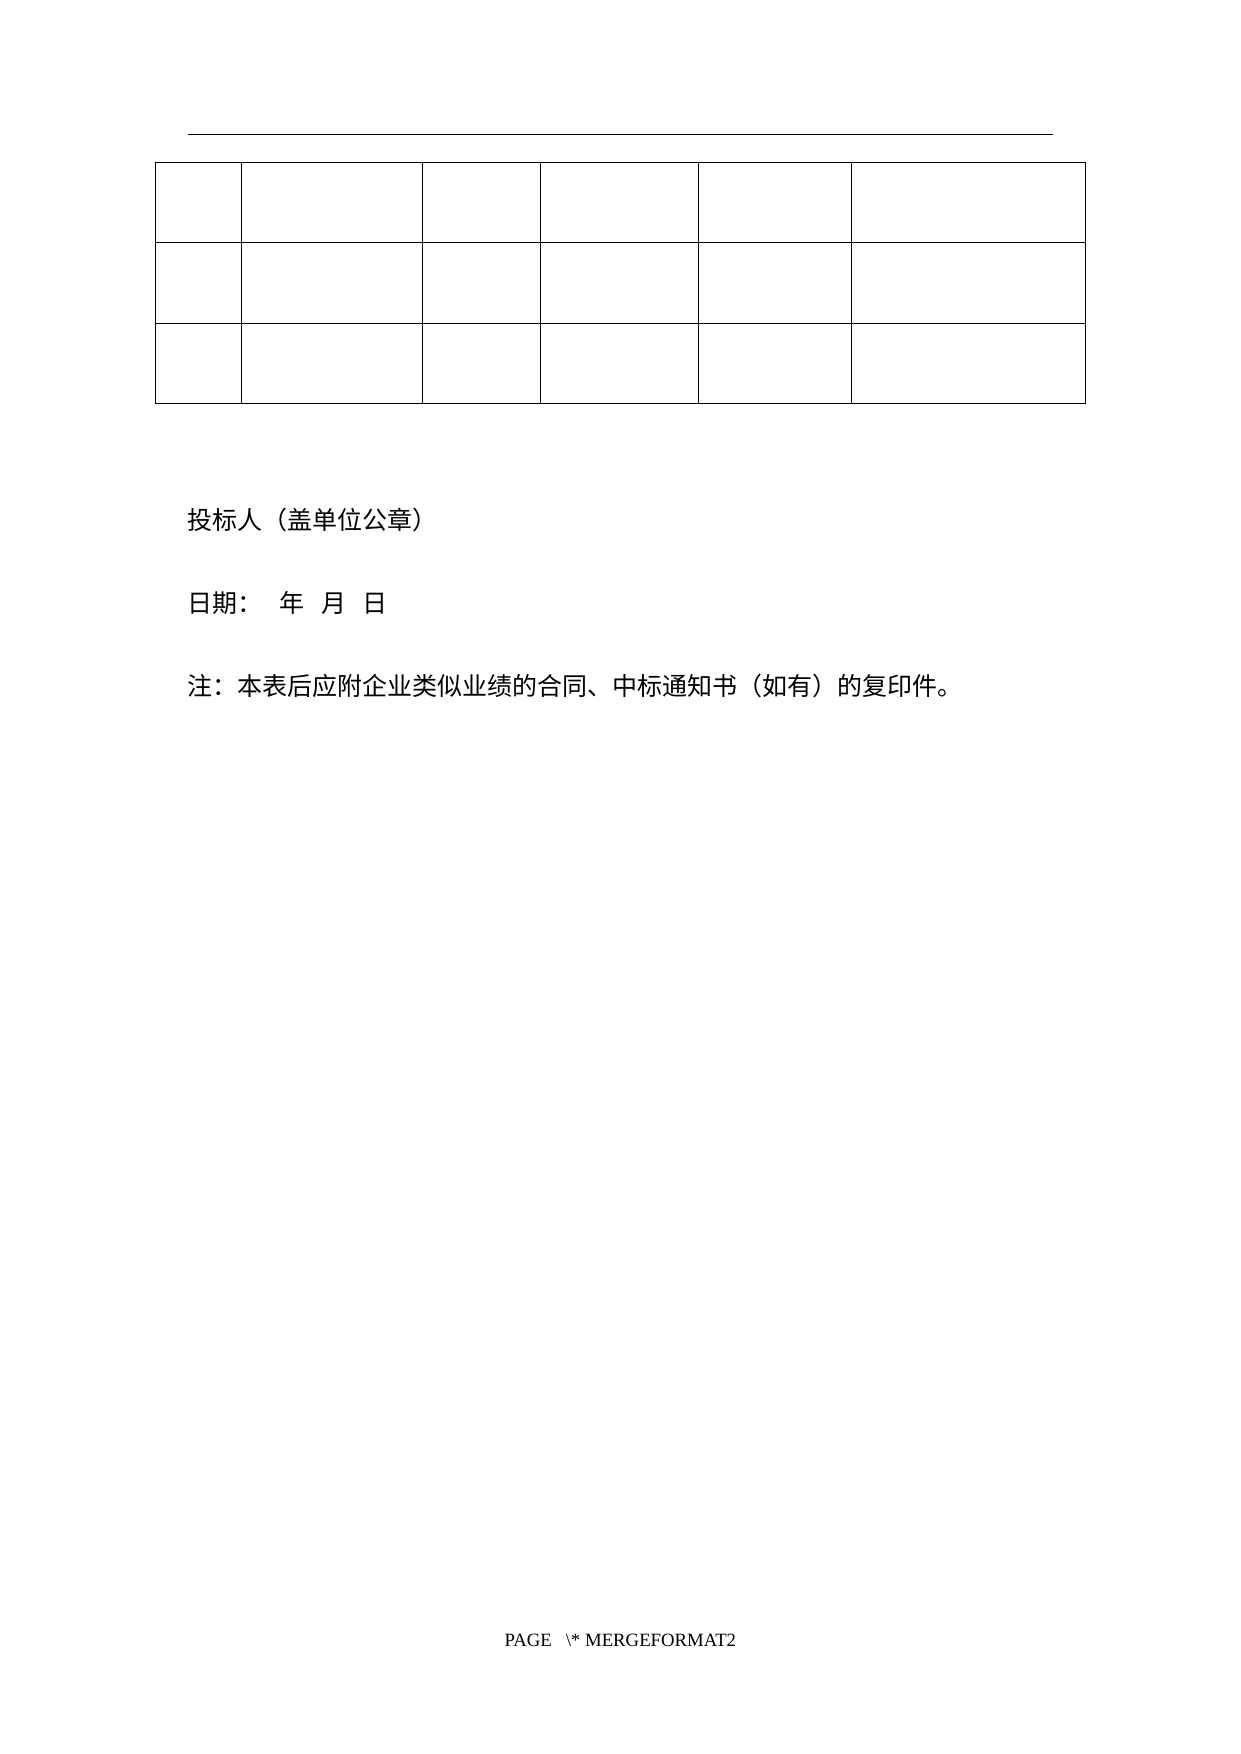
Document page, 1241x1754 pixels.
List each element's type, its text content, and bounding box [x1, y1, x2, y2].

table_cell [156, 163, 241, 242]
table_cell [852, 163, 1085, 242]
table_cell [242, 324, 422, 403]
table_cell [541, 243, 698, 323]
table_cell [699, 324, 851, 403]
table_cell [541, 324, 698, 403]
table_cell [423, 163, 540, 242]
table_cell [699, 243, 851, 323]
table_cell [852, 324, 1085, 403]
text 注：本表后应附企业类似业绩的合同、中标通知书（如有）的复印件。 [187, 652, 1053, 717]
text 日期： 年 月 日 [187, 569, 1053, 634]
table_cell [423, 324, 540, 403]
table_cell [852, 243, 1085, 323]
table_cell [423, 243, 540, 323]
table_cell [541, 163, 698, 242]
table_cell [699, 163, 851, 242]
table_cell [242, 243, 422, 323]
text 投标人（盖单位公章） [187, 486, 1053, 551]
table_cell [156, 324, 241, 403]
table_cell [242, 163, 422, 242]
table_cell [156, 243, 241, 323]
